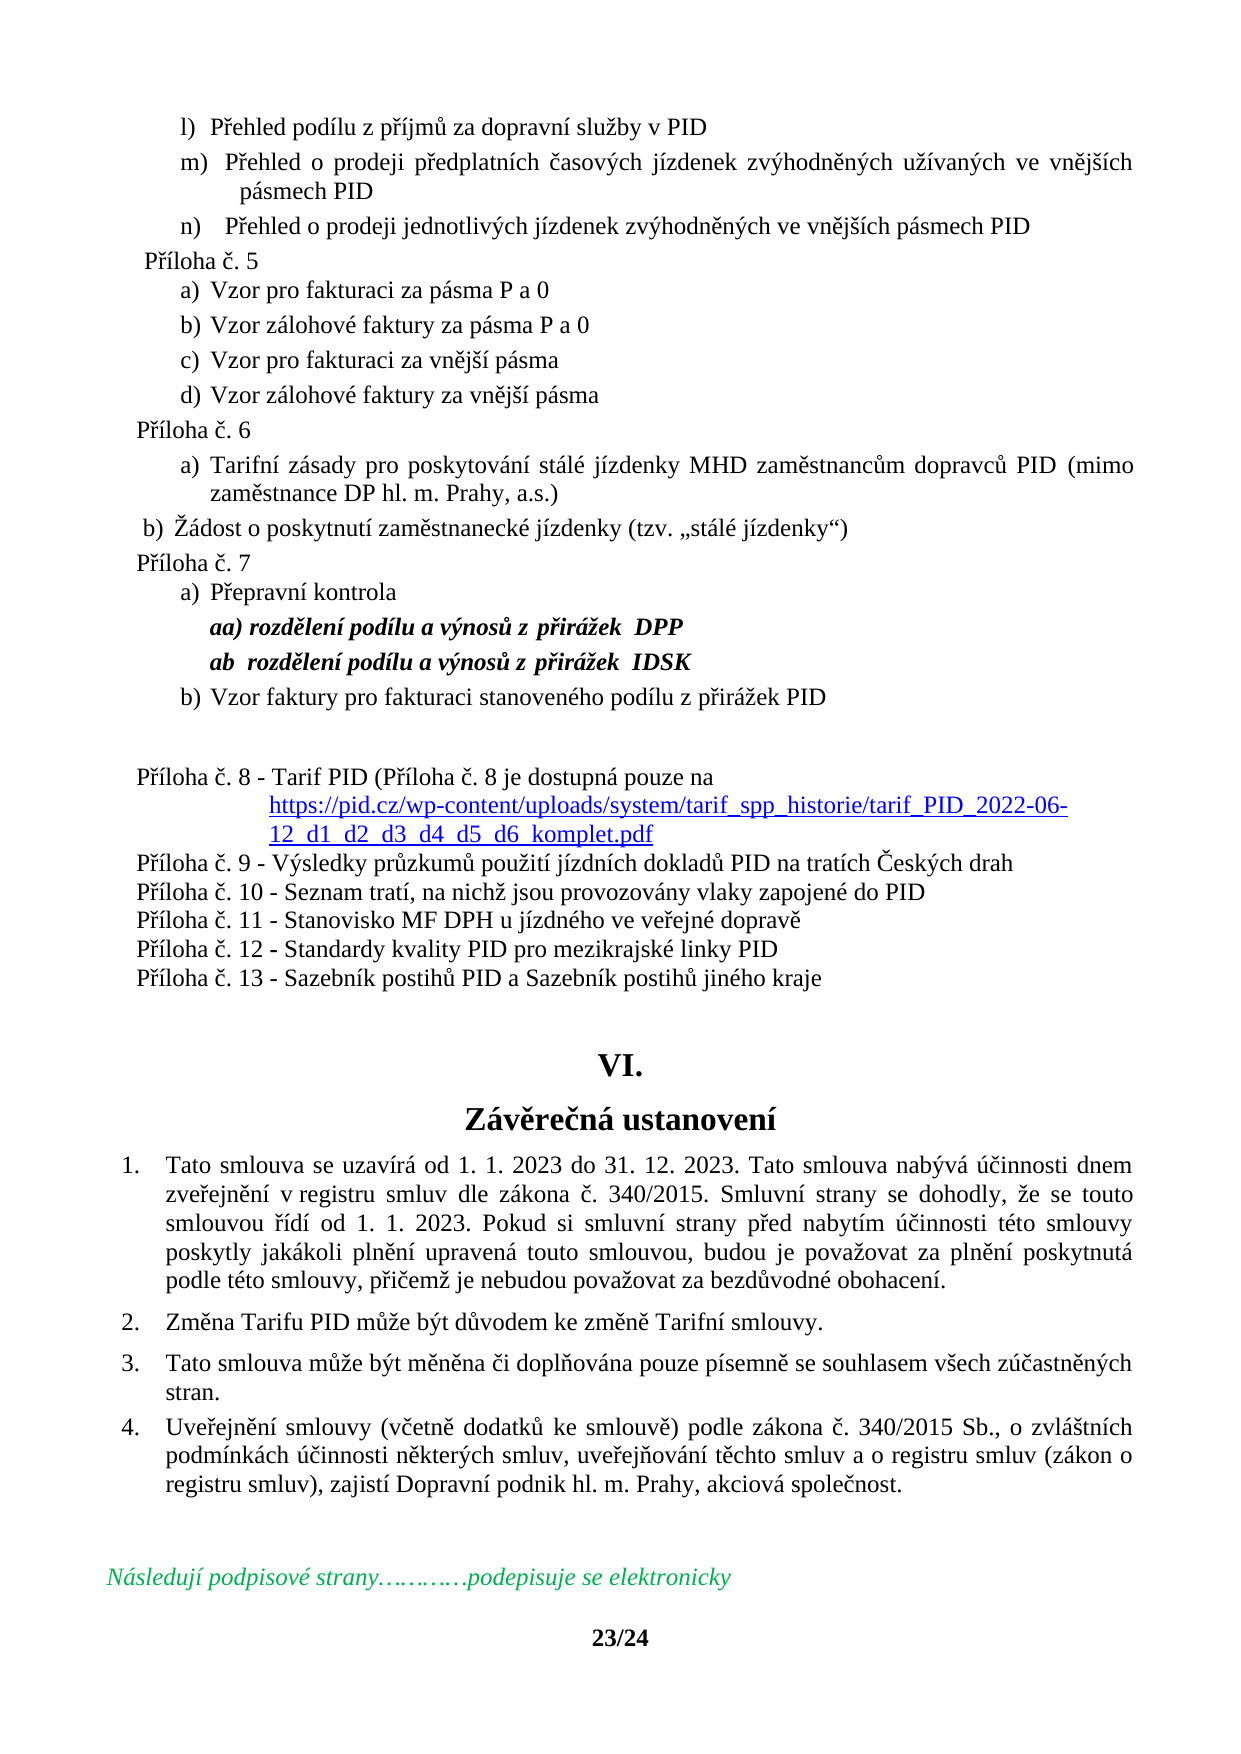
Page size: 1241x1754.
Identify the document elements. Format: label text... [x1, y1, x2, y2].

list Tarifní zásady pro poskytování stálé jízdenky MHD zaměstnancům dopravců PID (mimo zaměstnance DP hl. m. Prahy, a.s.) [180, 450, 1134, 507]
text Následují podpisové strany…………podepisuje se elektronicky [106, 1562, 1134, 1590]
list Příloha č. 13 - Sazebník postihů PID a Sazebník postihů jiného kraje [136, 963, 1134, 992]
list Změna Tarifu PID může být důvodem ke změně Tarifní smlouvy. [121, 1307, 1134, 1335]
list Tato smlouva může být měněna či doplňována pouze písemně se souhlasem všech zúčastněných stran. [121, 1348, 1134, 1405]
list Přehled o prodeji předplatních časových jízdenek zvýhodněných užívaných ve vnějších pásmech PID [180, 147, 1134, 205]
list Vzor pro fakturaci za pásma P a 0 [180, 275, 1134, 303]
list Přehled podílu z příjmů za dopravní služby v PID [180, 112, 1134, 141]
list Vzor pro fakturaci za vnější pásma [180, 345, 1134, 373]
list Žádost o poskytnutí zaměstnanecké jízdenky (tzv. „stálé jízdenky“) [136, 513, 1134, 542]
list Vzor zálohové faktury za vnější pásma [180, 380, 1134, 408]
text Závěrečná ustanovení [106, 1099, 1134, 1138]
list Vzor faktury pro fakturaci stanoveného podílu z přirážek PID [180, 682, 1134, 711]
list Uveřejnění smlouvy (včetně dodatků ke smlouvě) podle zákona č. 340/2015 Sb., o zvláštních podmínkách účinnosti některých smluv, uveřejňování těchto smluv a o registru smluv (zákon o registru smluv), zajistí Dopravní podnik hl. m. Prahy, akciová společnost. [121, 1412, 1134, 1498]
text Příloha č. 11 - Stanovisko MF DPH u jízdného ve veřejné dopravě [106, 906, 1134, 934]
text Příloha č. 9 - Výsledky průzkumů použití jízdních dokladů PID na tratích Českých drah [136, 848, 1134, 877]
list Tato smlouva se uzavírá od 1. 1. 2023 do 31. 12. 2023. Tato smlouva nabývá účinnosti dnem zveřejnění v registru smluv dle zákona č. 340/2015. Smluvní strany se dohodly, že se touto smlouvou řídí od 1. 1. 2023. Pokud si smluvní strany před nabytím účinnosti této smlouvy poskytly jakákoli plnění upravená touto smlouvou, budou je považovat za plnění poskytnutá podle této smlouvy, přičemž je nebudou považovat za bezdůvodné obohacení. [121, 1150, 1134, 1294]
list Vzor zálohové faktury za pásma P a 0 [180, 310, 1134, 338]
text Příloha č. 6 [136, 415, 1134, 443]
list Příloha č. 12 - Standardy kvality PID pro mezikrajské linky PID [136, 934, 1134, 963]
list ab rozdělení podílu a výnosů z přirážek IDSK [209, 647, 1134, 676]
list aa) rozdělení podílu a výnosů z přirážek DPP [209, 612, 1134, 641]
text Příloha č. 10 - Seznam tratí, na nichž jsou provozovány vlaky zapojené do PID [106, 877, 1134, 906]
text Příloha č. 7 [106, 548, 1134, 577]
text Příloha č. 8 - Tarif PID (Příloha č. 8 je dostupná pouze na https://pid.cz/wp-content/uploads/system/tarif_spp_historie/tarif_PID_2022-06-12_d1_d2_d3_d4_d5_d6_komplet.pdf [136, 762, 1134, 848]
list Přehled o prodeji jednotlivých jízdenek zvýhodněných ve vnějších pásmech PID [180, 211, 1134, 240]
text VI. [106, 1046, 1134, 1084]
list Přepravní kontrola [180, 577, 1134, 606]
text Příloha č. 5 [144, 246, 1134, 275]
